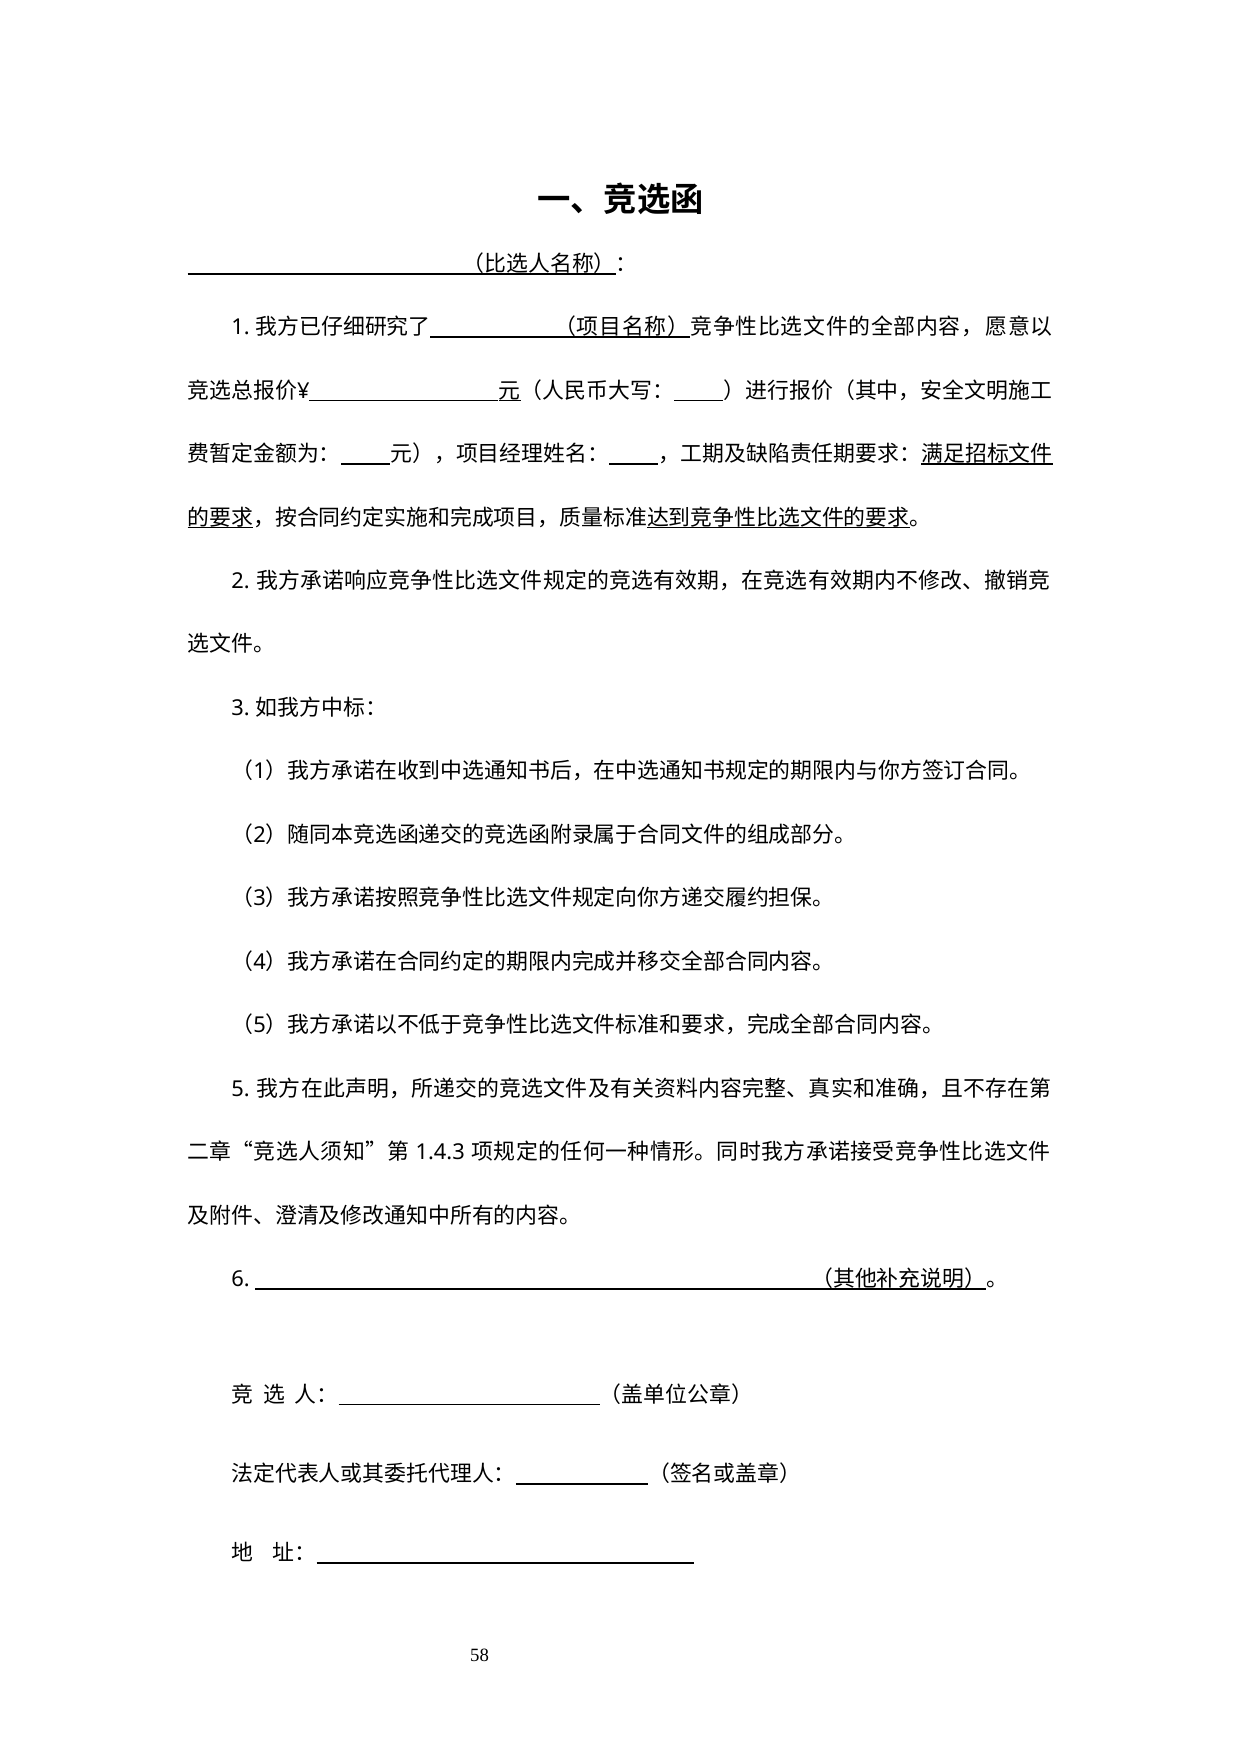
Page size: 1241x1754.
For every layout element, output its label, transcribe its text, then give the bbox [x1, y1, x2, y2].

text 2. 我方承诺响应竞争性比选文件规定的竞选有效期，在竞选有效期内不修改、撤销竞选文件。 [187, 563, 1053, 658]
text 3. 如我方中标： [187, 689, 1053, 721]
text （比选人名称）： [187, 246, 1053, 277]
text （1）我方承诺在收到中选通知书后，在中选通知书规定的期限内与你方签订合同。 [187, 753, 1053, 785]
text 竞 选 人： （盖单位公章） [187, 1377, 1053, 1408]
text 地 址： [187, 1535, 1053, 1567]
text （3）我方承诺按照竞争性比选文件规定向你方递交履约担保。 [187, 880, 1053, 912]
text （5）我方承诺以不低于竞争性比选文件标准和要求，完成全部合同内容。 [187, 1007, 1053, 1039]
text 5. 我方在此声明，所递交的竞选文件及有关资料内容完整、真实和准确，且不存在第二章“竞选人须知”第 1.4.3 项规定的任何一种情形。同时我方承诺接受竞争性比选文件及附件、澄清及修改通知中所有的内容。 [187, 1071, 1053, 1229]
text （4）我方承诺在合同约定的期限内完成并移交全部合同内容。 [187, 944, 1053, 976]
text 法定代表人或其委托代理人： （签名或盖章） [187, 1456, 1053, 1487]
text （2）随同本竞选函递交的竞选函附录属于合同文件的组成部分。 [187, 817, 1053, 848]
text 1. 我方已仔细研究了 （项目名称）竞争性比选文件的全部内容，愿意以竞选总报价¥ 元（人民币大写： ）进行报价（其中，安全文明施工费暂定金额为： 元），项目经理姓名： ，工期及缺陷责任期要求：满足招标文件的要求，按合同约定实施和完成项目，质量标准达到竞争性比选文件的要求。 [187, 309, 1053, 531]
subtitle 一、竞选函 [187, 175, 1053, 221]
text 6. （其他补充说明）。 [187, 1261, 1053, 1293]
